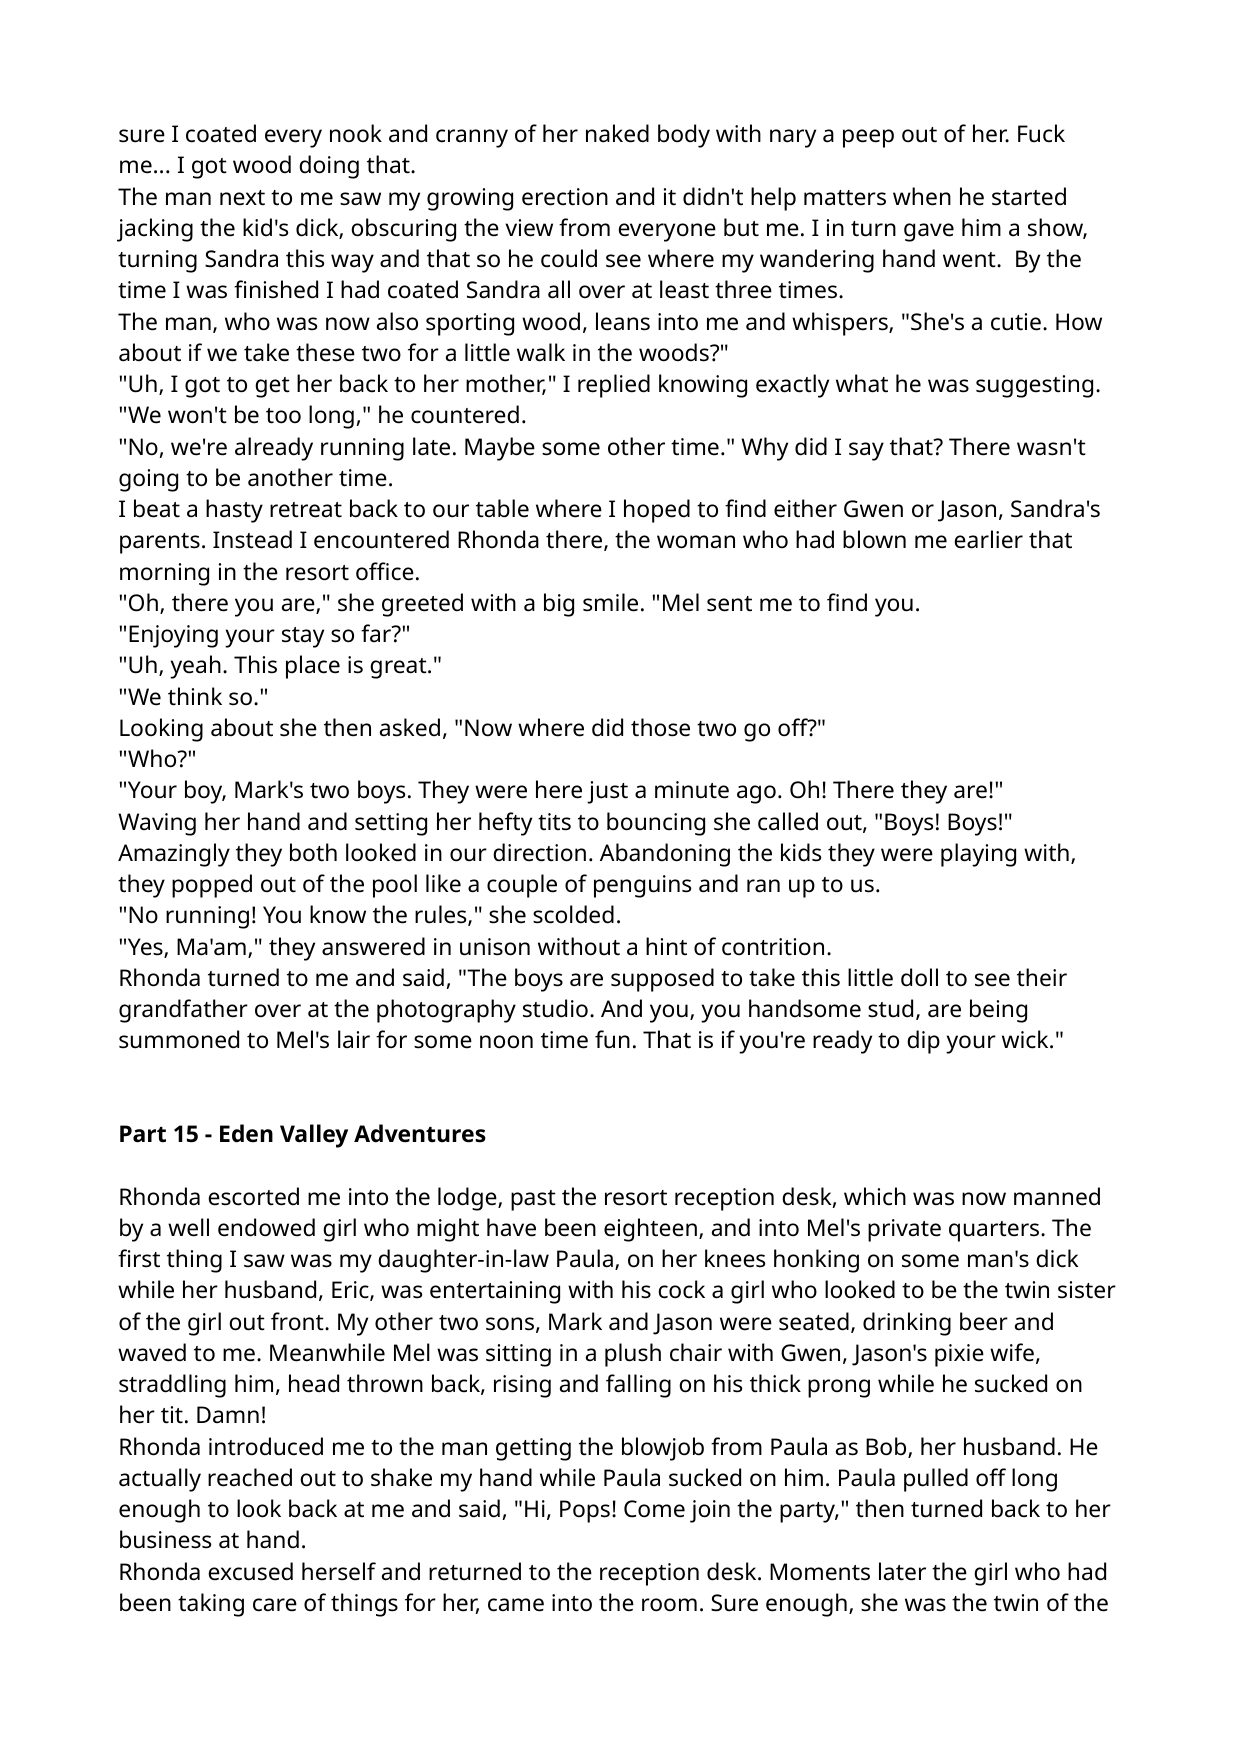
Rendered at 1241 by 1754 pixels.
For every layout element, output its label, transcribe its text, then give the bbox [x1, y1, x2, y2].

text "Uh, yeah. This place is great." [118, 649, 1122, 681]
text "Uh, I got to get her back to her mother," I replied knowing exactly what he was suggesting. [118, 368, 1122, 399]
text Waving her hand and setting her hefty tits to bouncing she called out, "Boys! Boys!" [118, 806, 1122, 837]
text "No running! You know the rules," she scolded. [118, 899, 1122, 931]
text Rhonda turned to me and said, "The boys are supposed to take this little doll to see their grandfather over at the photography studio. And you, you handsome stud, are being summoned to Mel's lair for some noon time fun. That is if you're ready to dip your wick." [118, 962, 1122, 1056]
text Rhonda escorted me into the lodge, past the resort reception desk, which was now manned by a well endowed girl who might have been eighteen, and into Mel's private quarters. The first thing I saw was my daughter-in-law Paula, on her knees honking on some man's dick while her husband, Eric, was entertaining with his cock a girl who looked to be the twin sister of the girl out front. My other two sons, Mark and Jason were seated, drinking beer and waved to me. Meanwhile Mel was sitting in a plush chair with Gwen, Jason's pixie wife, straddling him, head thrown back, rising and falling on his thick prong while he sucked on her tit. Damn! [118, 1181, 1122, 1431]
text "Who?" [118, 743, 1122, 774]
text The man, who was now also sporting wood, leans into me and whispers, "She's a cutie. How about if we take these two for a little walk in the woods?" [118, 306, 1122, 368]
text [118, 1556, 1122, 1618]
text Amazingly they both looked in our direction. Abandoning the kids they were playing with, they popped out of the pool like a couple of penguins and ran up to us. [118, 837, 1122, 899]
text "Enjoying your stay so far?" [118, 618, 1122, 649]
text "We think so." [118, 681, 1122, 712]
text Part 15 - Eden Valley Adventures [118, 1118, 1122, 1149]
text "Yes, Ma'am," they answered in unison without a hint of contrition. [118, 931, 1122, 962]
text "Your boy, Mark's two boys. They were here just a minute ago. Oh! There they are!" [118, 774, 1122, 806]
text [118, 118, 1122, 181]
text "Oh, there you are," she greeted with a big smile. "Mel sent me to find you. [118, 587, 1122, 618]
text I beat a hasty retreat back to our table where I hoped to find either Gwen or Jason, Sandra's parents. Instead I encountered Rhonda there, the woman who had blown me earlier that morning in the resort office. [118, 493, 1122, 587]
text "We won't be too long," he countered. [118, 399, 1122, 431]
text Rhonda introduced me to the man getting the blowjob from Paula as Bob, her husband. He actually reached out to shake my hand while Paula sucked on him. Paula pulled off long enough to look back at me and said, "Hi, Pops! Come join the party," then turned back to her business at hand. [118, 1431, 1122, 1556]
text Looking about she then asked, "Now where did those two go off?" [118, 712, 1122, 743]
text The man next to me saw my growing erection and it didn't help matters when he started jacking the kid's dick, obscuring the view from everyone but me. I in turn gave him a show, turning Sandra this way and that so he could see where my wandering hand went. By the time I was finished I had coated Sandra all over at least three times. [118, 181, 1122, 306]
text "No, we're already running late. Maybe some other time." Why did I say that? There wasn't going to be another time. [118, 431, 1122, 493]
